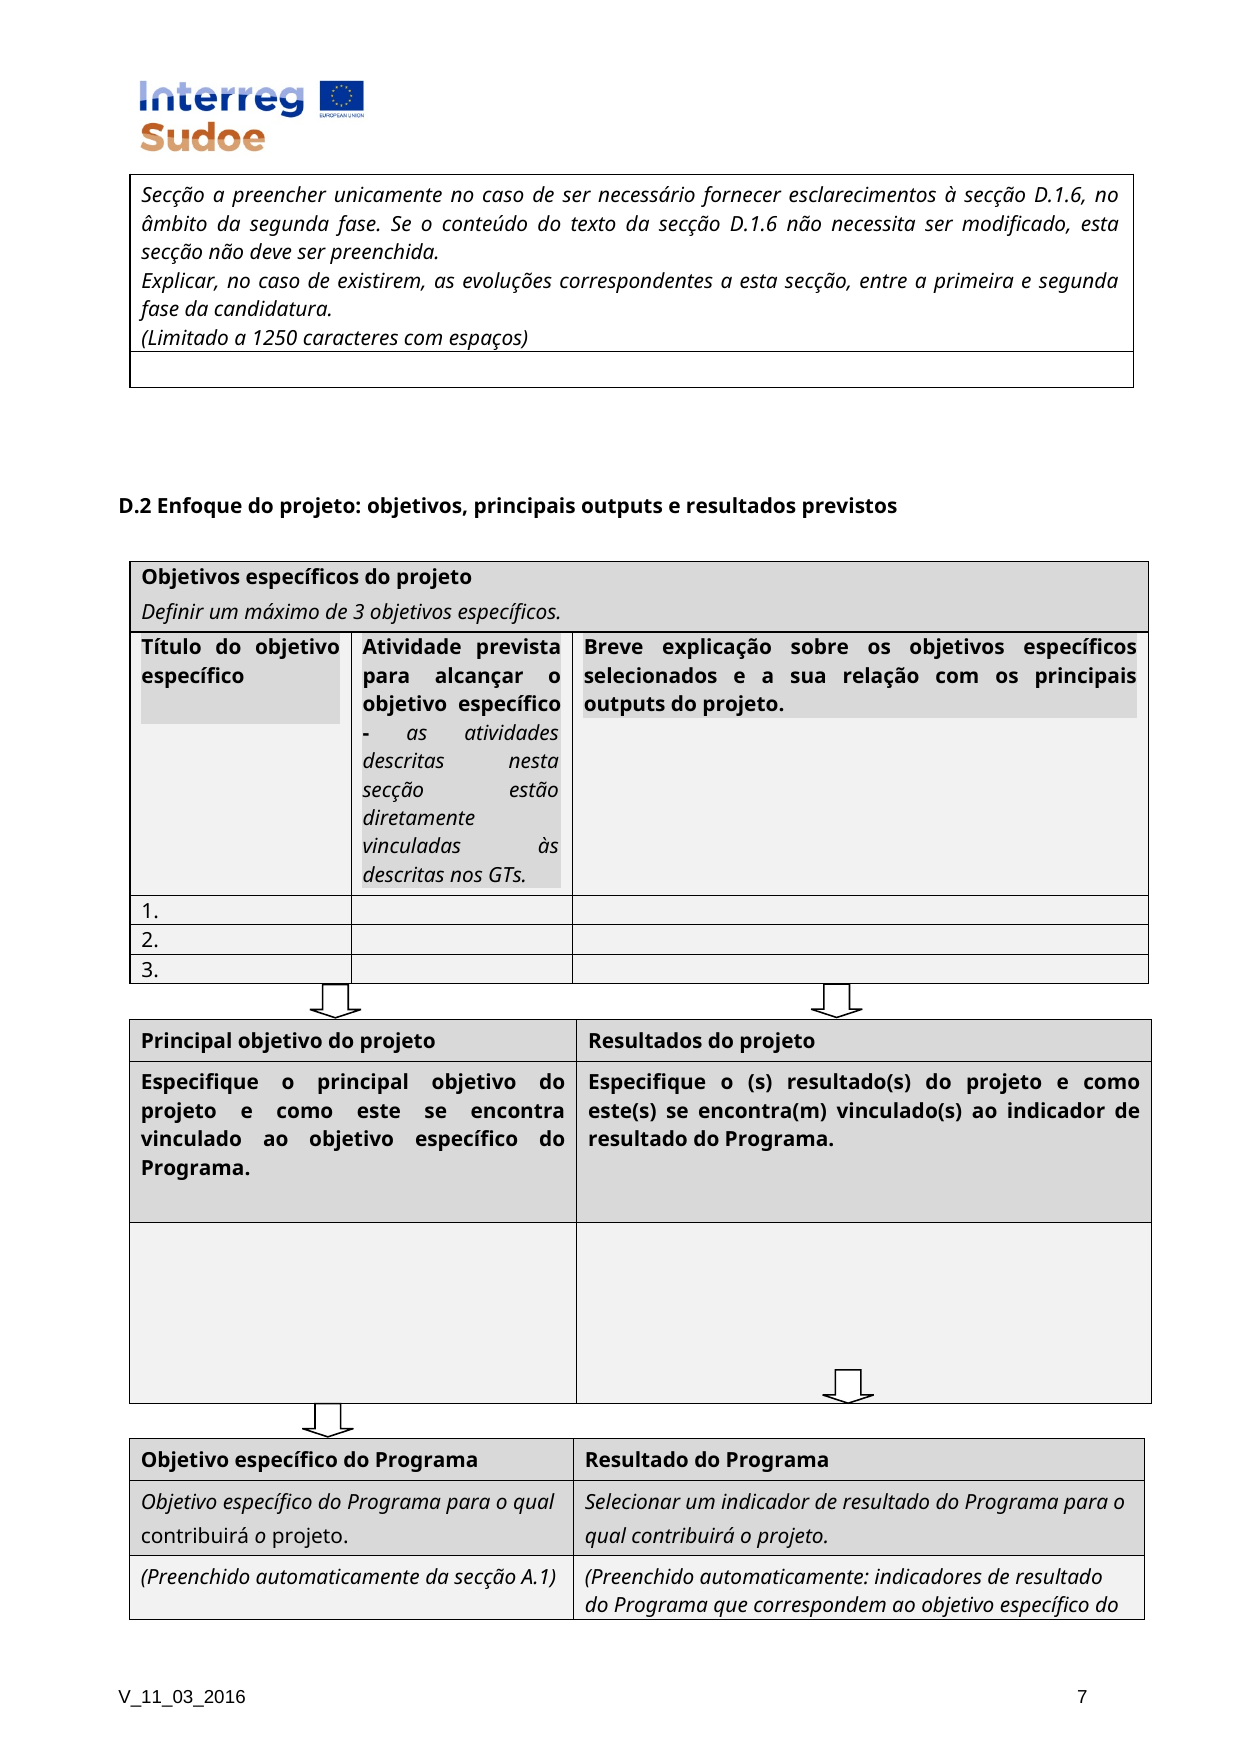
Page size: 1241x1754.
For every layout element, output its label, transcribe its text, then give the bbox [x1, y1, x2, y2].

table_cell 2. [131, 925, 351, 954]
table_cell [573, 925, 1148, 954]
table_cell 3. [131, 955, 351, 983]
table_cell [573, 896, 1148, 924]
table_cell [131, 352, 1133, 387]
table_cell [352, 896, 572, 924]
table_cell [130, 1223, 576, 1403]
table_cell Especifique o (s) resultado(s) do projeto e como este(s) se encontra(m) vinculado(s) ao indicador de resultado do Programa. [577, 1062, 1151, 1222]
table_cell [573, 955, 1148, 983]
table_cell [577, 1223, 1151, 1403]
table_cell Breve explicação sobre os objetivos específicos selecionados e a sua relação com os principais outputs do projeto. [573, 633, 1148, 895]
table_header Objetivos específicos do projeto Definir um máximo de 3 objetivos específicos. [131, 562, 1148, 631]
table_cell (Preenchido automaticamente da secção A.1) [130, 1556, 573, 1619]
table_cell Especifique o principal objetivo do projeto e como este se encontra vinculado ao objetivo específico do Programa. [130, 1062, 576, 1222]
table_cell [352, 955, 572, 983]
table_cell Título do objetivo específico [131, 633, 351, 895]
table_cell Selecionar um indicador de resultado do Programa para o qual contribuirá o projeto. [574, 1481, 1144, 1555]
picture [118, 59, 385, 174]
table_cell 1. [131, 896, 351, 924]
text D.2 Enfoque do projeto: objetivos, principais outputs e resultados previstos [118, 492, 1122, 520]
table_header Resultados do projeto [577, 1020, 1151, 1061]
table_header Objetivo específico do Programa [130, 1439, 573, 1480]
table_header Resultado do Programa [574, 1439, 1144, 1480]
table_cell Objetivo específico do Programa para o qual contribuirá o projeto. [130, 1481, 573, 1555]
table_cell [352, 925, 572, 954]
table_cell Atividade prevista para alcançar o objetivo específico - as atividades descritas nesta secção estão diretamente vinculadas às descritas nos GTs. [352, 633, 572, 895]
table_header Principal objetivo do projeto [130, 1020, 576, 1061]
table_cell (Preenchido automaticamente: indicadores de resultado do Programa que correspondem ao objetivo específico do Programa selecionado) [574, 1556, 1144, 1619]
